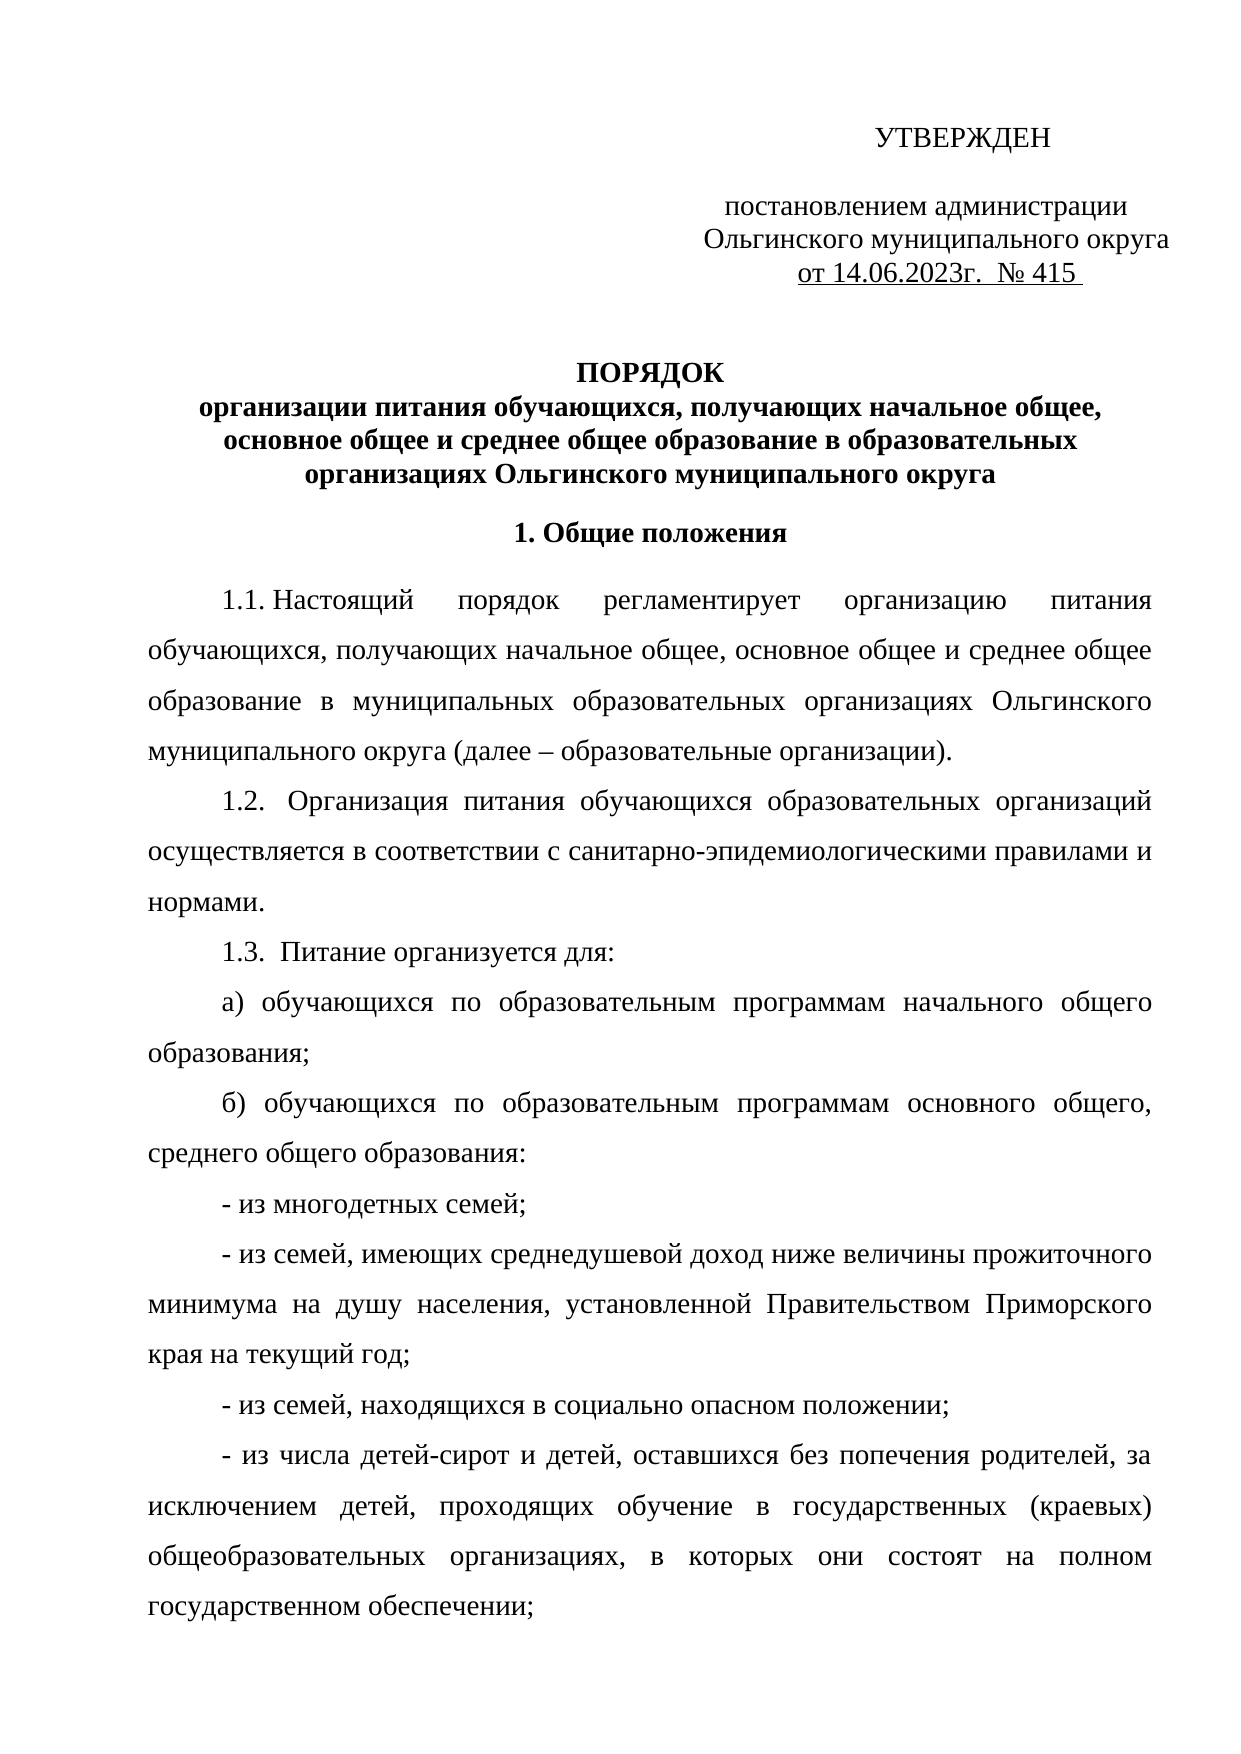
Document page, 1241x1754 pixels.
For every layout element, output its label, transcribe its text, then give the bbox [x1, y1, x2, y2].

text б) обучающихся по образовательным программам основного общего, среднего общего образования: [148, 1085, 1153, 1169]
text постановлением администрации [648, 188, 1204, 221]
text ПОРЯДОК организации питания обучающихся, получающих начальное общее, основное общее и среднее общее образование в образовательных организациях Ольгинского муниципального округа [148, 355, 1153, 515]
text - из семей, находящихся в социально опасном положении; [148, 1387, 1153, 1421]
text - из многодетных семей; [148, 1186, 1153, 1219]
list Настоящий порядок регламентирует организацию питания обучающихся, получающих начальное общее, основное общее и среднее общее образование в муниципальных образовательных организациях Ольгинского муниципального округа (далее – образовательные организации). [148, 582, 1153, 766]
list Питание организуется для: [148, 934, 1153, 968]
text а) обучающихся по образовательным программам начального общего образования; [148, 984, 1153, 1068]
text от 14.06.2023г. № 415 [668, 255, 1204, 288]
text Ольгинского муниципального округа [668, 221, 1204, 255]
text УТВЕРЖДЕН [772, 121, 1153, 154]
text - из числа детей-сирот и детей, оставшихся без попечения родителей, за исключением детей, проходящих обучение в государственных (краевых) общеобразовательных организациях, в которых они состоят на полном государственном обеспечении; [148, 1437, 1153, 1622]
list Общие положения [148, 515, 1153, 548]
list Организация питания обучающихся образовательных организаций осуществляется в соответствии с санитарно-эпидемиологическими правилами и нормами. [148, 783, 1153, 917]
text - из семей, имеющих среднедушевой доход ниже величины прожиточного минимума на душу населения, установленной Правительством Приморского края на текущий год; [148, 1236, 1153, 1370]
